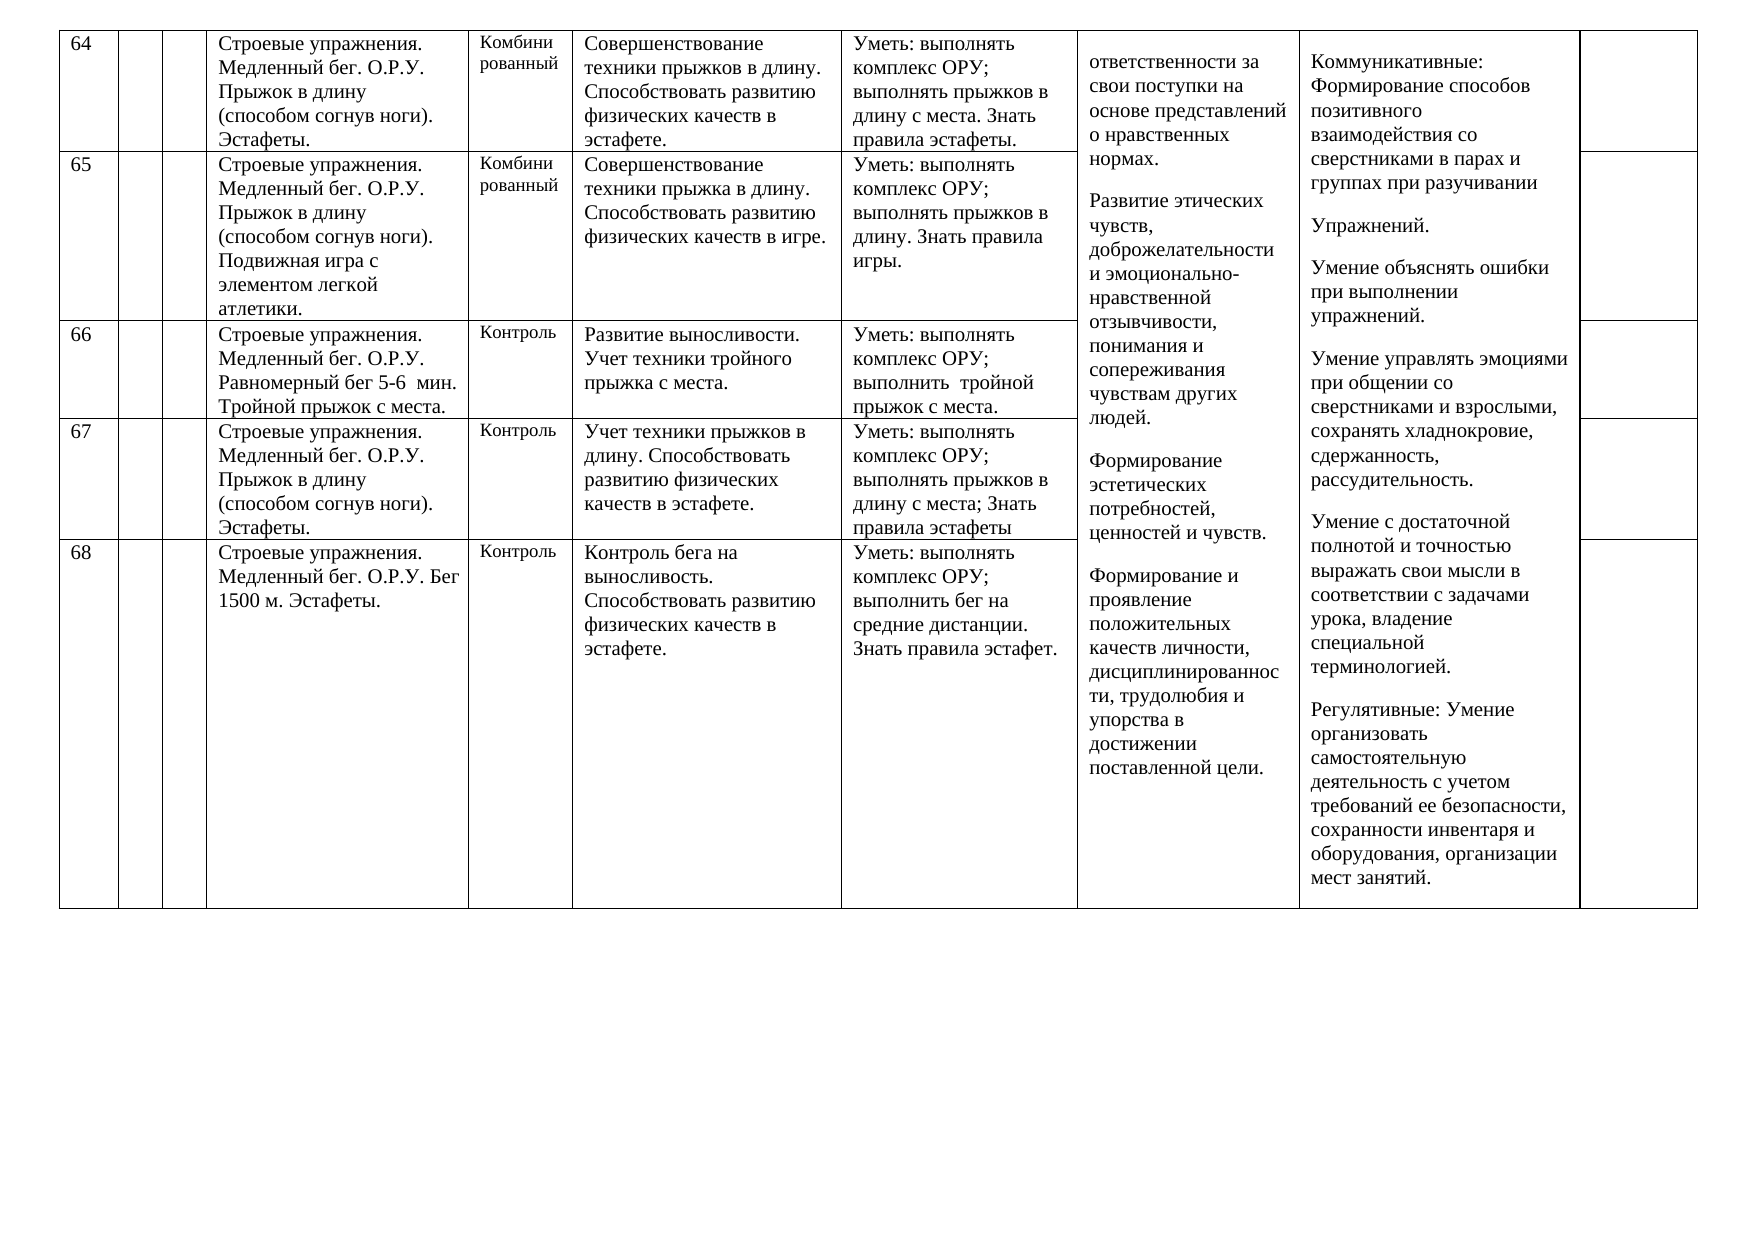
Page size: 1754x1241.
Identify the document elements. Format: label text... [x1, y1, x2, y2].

table_cell [119, 419, 162, 539]
table_cell 64 [60, 31, 118, 151]
table_cell [163, 152, 206, 320]
table_cell Контроль [469, 540, 572, 908]
table_cell [163, 321, 206, 418]
table_cell Уметь: выполнять комплекс ОРУ; выполнять прыжков в длину. Знать правила игры. [842, 152, 1077, 320]
table_cell Развитие выносливости. Учет техники тройного прыжка с места. [573, 321, 841, 418]
table_cell Учет техники прыжков в длину. Способствовать развитию физических качеств в эстафете. [573, 419, 841, 539]
table_cell Уметь: выполнять комплекс ОРУ; выполнить тройной прыжок с места. [842, 321, 1077, 418]
table_cell [119, 31, 162, 151]
table_cell Уметь: выполнять комплекс ОРУ; выполнить бег на средние дистанции. Знать правила эстафет. [842, 540, 1077, 908]
table_cell Строевые упражнения. Медленный бег. О.Р.У. Прыжок в длину (способом согнув ноги). Эстафеты. [207, 31, 468, 151]
table_cell 68 [60, 540, 118, 908]
table_cell Комбинированный [469, 31, 572, 151]
table_cell Комбинированный [469, 152, 572, 320]
table_cell Совершенствование техники прыжка в длину. Способствовать развитию физических качеств в игре. [573, 152, 841, 320]
table_cell [1581, 321, 1697, 418]
table_cell Строевые упражнения. Медленный бег. О.Р.У. Равномерный бег 5-6 мин. Тройной прыжок с места. [207, 321, 468, 418]
table_cell [1581, 31, 1697, 151]
table_cell Уметь: выполнять комплекс ОРУ; выполнять прыжков в длину с места; Знать правила эстафеты [842, 419, 1077, 539]
table_cell Контроль [469, 321, 572, 418]
table_cell [1581, 540, 1697, 908]
table_cell Строевые упражнения. Медленный бег. О.Р.У. Прыжок в длину (способом согнув ноги). Подвижная игра с элементом легкой атлетики. [207, 152, 468, 320]
table_cell 66 [60, 321, 118, 418]
table_cell Строевые упражнения. Медленный бег. О.Р.У. Прыжок в длину (способом согнув ноги). Эстафеты. [207, 419, 468, 539]
table_cell [1581, 419, 1697, 539]
table_cell 65 [60, 152, 118, 320]
table_cell [119, 152, 162, 320]
table_cell Строевые упражнения. Медленный бег. О.Р.У. Бег 1500 м. Эстафеты. [207, 540, 468, 908]
table_cell Контроль бега на выносливость. Способствовать развитию физических качеств в эстафете. [573, 540, 841, 908]
table_cell [119, 540, 162, 908]
table_cell [163, 540, 206, 908]
table_cell [163, 31, 206, 151]
table_cell Совершенствование техники прыжков в длину. Способствовать развитию физических качеств в эстафете. [573, 31, 841, 151]
table_cell [1581, 152, 1697, 320]
table_cell 67 [60, 419, 118, 539]
table_cell Уметь: выполнять комплекс ОРУ; выполнять прыжков в длину с места. Знать правила эстафеты. [842, 31, 1077, 151]
table_cell [119, 321, 162, 418]
table_cell Контроль [469, 419, 572, 539]
table_cell [163, 419, 206, 539]
